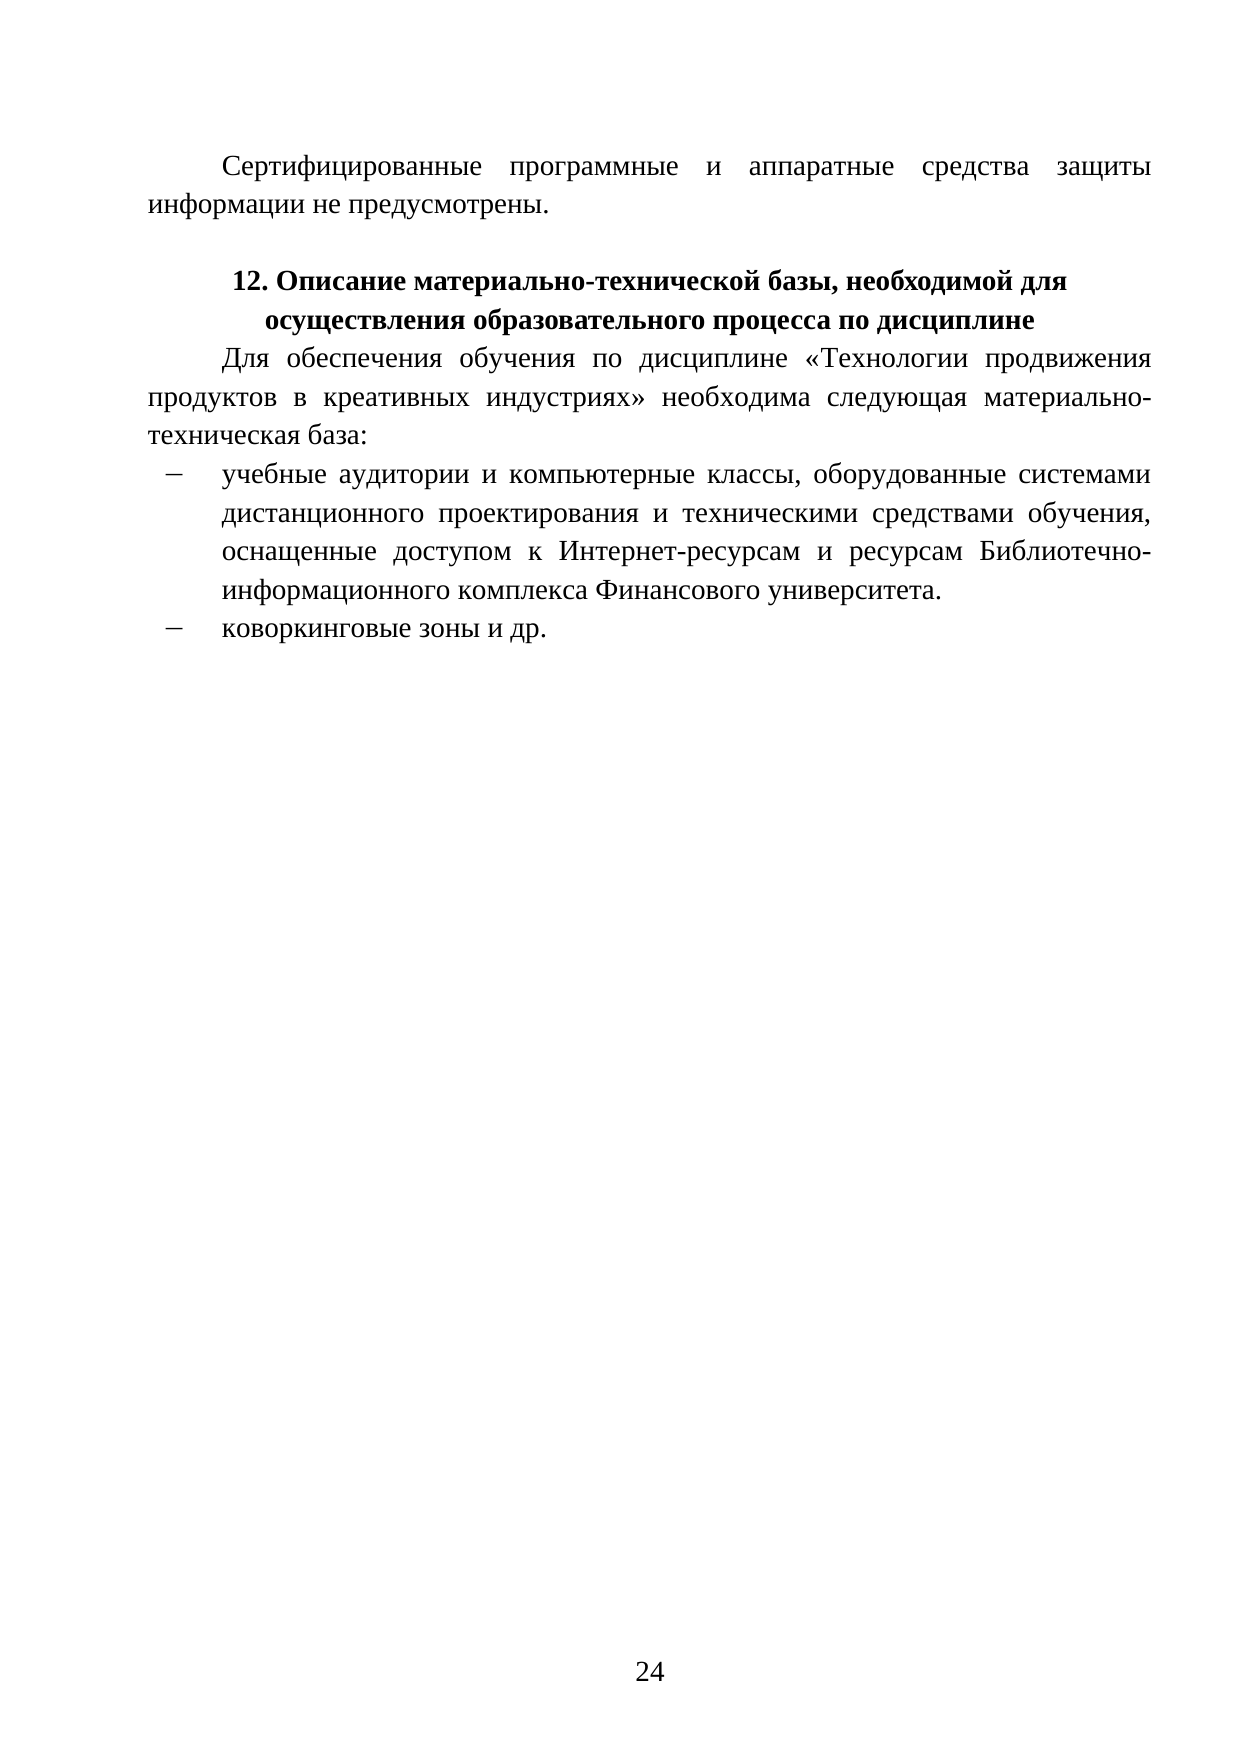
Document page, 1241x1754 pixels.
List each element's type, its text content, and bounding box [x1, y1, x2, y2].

list коворкинговые зоны и др. [162, 610, 1152, 644]
list учебные аудитории и компьютерные классы, оборудованные системами дистанционного проектирования и техническими средствами обучения, оснащенные доступом к Интернет-ресурсам и ресурсам Библиотечно-информационного комплекса Финансового университета. [162, 456, 1152, 605]
text Для обеспечения обучения по дисциплине «Технологии продвижения продуктов в креативных индустриях» необходима следующая материально-техническая база: [148, 340, 1152, 451]
text Сертифицированные программные и аппаратные средства защиты информации не предусмотрены. [148, 148, 1152, 220]
subtitle 12. Описание материально-технической базы, необходимой для осуществления образовательного процесса по дисциплине [148, 263, 1152, 335]
